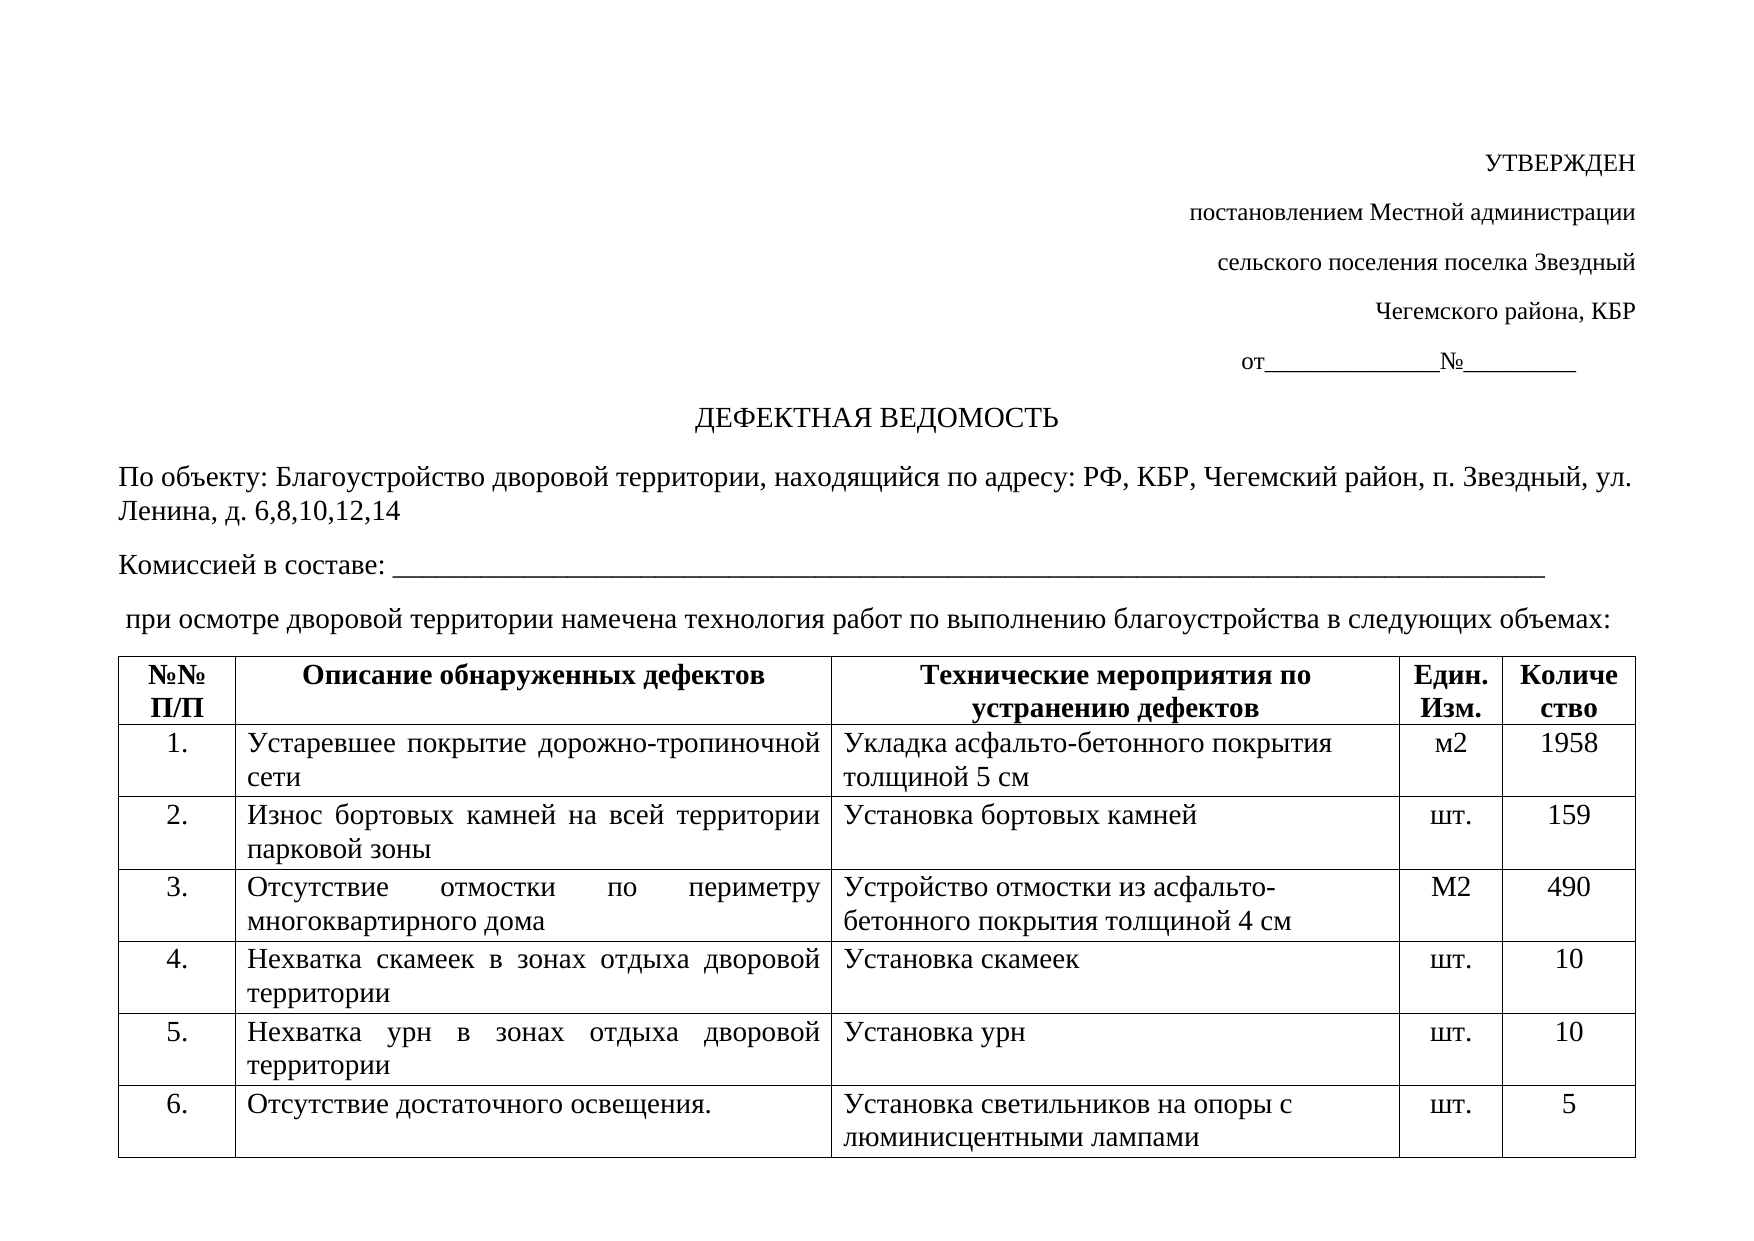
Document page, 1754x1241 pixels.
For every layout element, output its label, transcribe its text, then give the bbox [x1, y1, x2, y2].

text Чегемского района, КБР [118, 296, 1636, 325]
table_cell Отсутствие отмостки по периметру многоквартирного дома [236, 870, 831, 941]
table_cell 10 [1503, 1014, 1635, 1085]
table_cell 2. [119, 797, 235, 868]
text Комиссией в составе: _______________________________________________________________________________ [118, 547, 1636, 581]
table_header Описание обнаруженных дефектов [236, 657, 831, 724]
table_header №№ П/П [119, 657, 235, 724]
table_header Един. Изм. [1400, 657, 1502, 724]
text сельского поселения поселка Звездный [118, 247, 1636, 276]
table_cell 159 [1503, 797, 1635, 868]
table_cell 490 [1503, 870, 1635, 941]
table_cell 5. [119, 1014, 235, 1085]
table_cell Отсутствие достаточного освещения. [236, 1086, 831, 1157]
table_cell Укладка асфальто-бетонного покрытия толщиной 5 см [832, 725, 1399, 796]
text от______________№_________ [118, 346, 1636, 375]
text По объекту: Благоустройство дворовой территории, находящийся по адресу: РФ, КБР, Чегемский район, п. Звездный, ул. Ленина, д. 6,8,10,12,14 [118, 459, 1636, 526]
table_cell Нехватка скамеек в зонах отдыха дворовой территории [236, 942, 831, 1013]
text при осмотре дворовой территории намечена технология работ по выполнению благоустройства в следующих объемах: [118, 602, 1636, 635]
table_header Количество [1503, 657, 1635, 724]
table_header Технические мероприятия по устранению дефектов [832, 657, 1399, 724]
table_cell шт. [1400, 1086, 1502, 1157]
text УТВЕРЖДЕН [118, 148, 1636, 176]
table_cell Установка скамеек [832, 942, 1399, 1013]
table_cell 3. [119, 870, 235, 941]
table_cell 1. [119, 725, 235, 796]
table_cell 4. [119, 942, 235, 1013]
table_cell 6. [119, 1086, 235, 1157]
table_cell Устаревшее покрытие дорожно-тропиночной сети [236, 725, 831, 796]
table_cell М2 [1400, 870, 1502, 941]
table_cell 5 [1503, 1086, 1635, 1157]
table_cell шт. [1400, 1014, 1502, 1085]
table_cell Устройство отмостки из асфальто-бетонного покрытия толщиной 4 см [832, 870, 1399, 941]
text постановлением Местной администрации [118, 197, 1636, 226]
table_cell шт. [1400, 797, 1502, 868]
table_cell м2 [1400, 725, 1502, 796]
table_cell Установка урн [832, 1014, 1399, 1085]
table_cell 10 [1503, 942, 1635, 1013]
table_cell 1958 [1503, 725, 1635, 796]
table_cell Установка бортовых камней [832, 797, 1399, 868]
table_cell Износ бортовых камней на всей территории парковой зоны [236, 797, 831, 868]
table_cell Установка светильников на опоры с люминисцентными лампами [832, 1086, 1399, 1157]
table_cell шт. [1400, 942, 1502, 1013]
text ДЕФЕКТНАЯ ВЕДОМОСТЬ [118, 400, 1636, 433]
table_cell Нехватка урн в зонах отдыха дворовой территории [236, 1014, 831, 1085]
